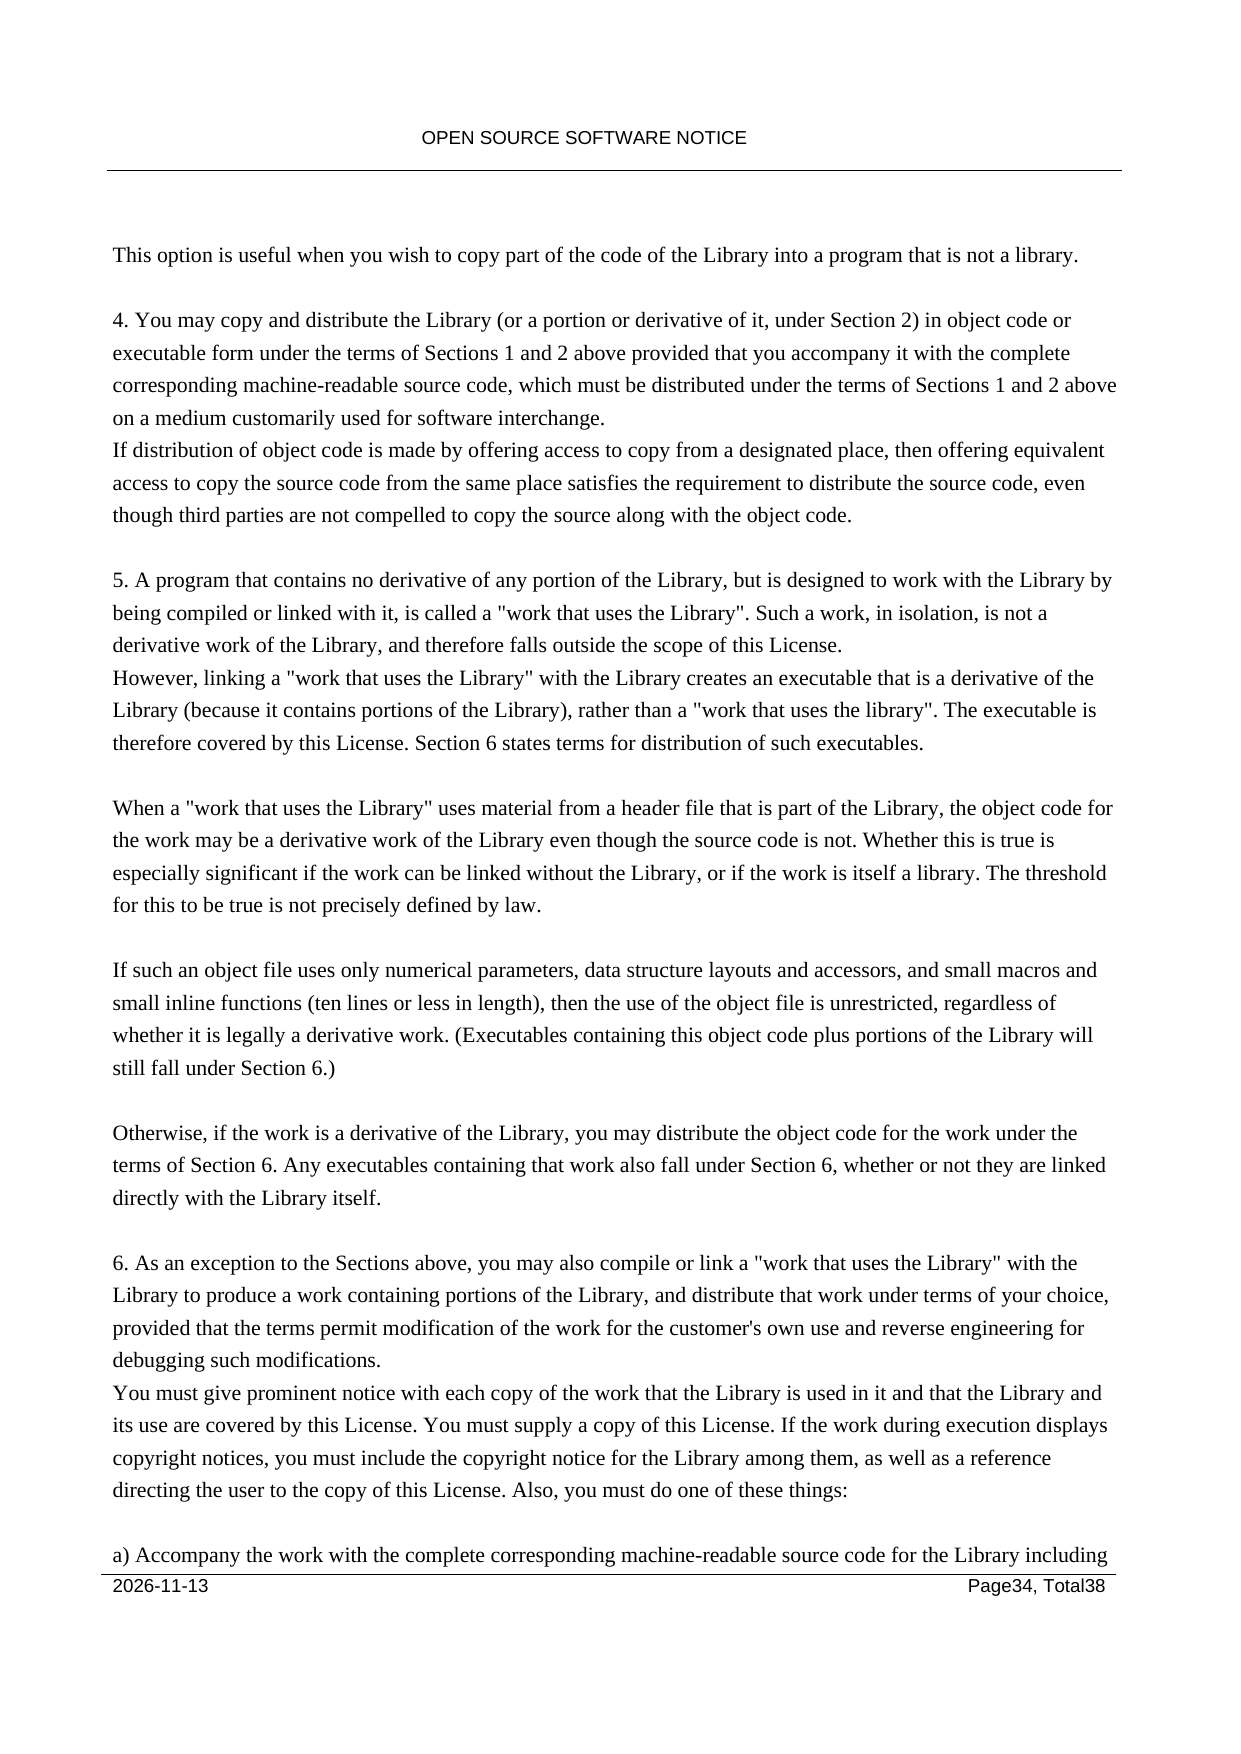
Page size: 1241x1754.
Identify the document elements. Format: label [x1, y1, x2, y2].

text [112, 206, 1128, 1571]
